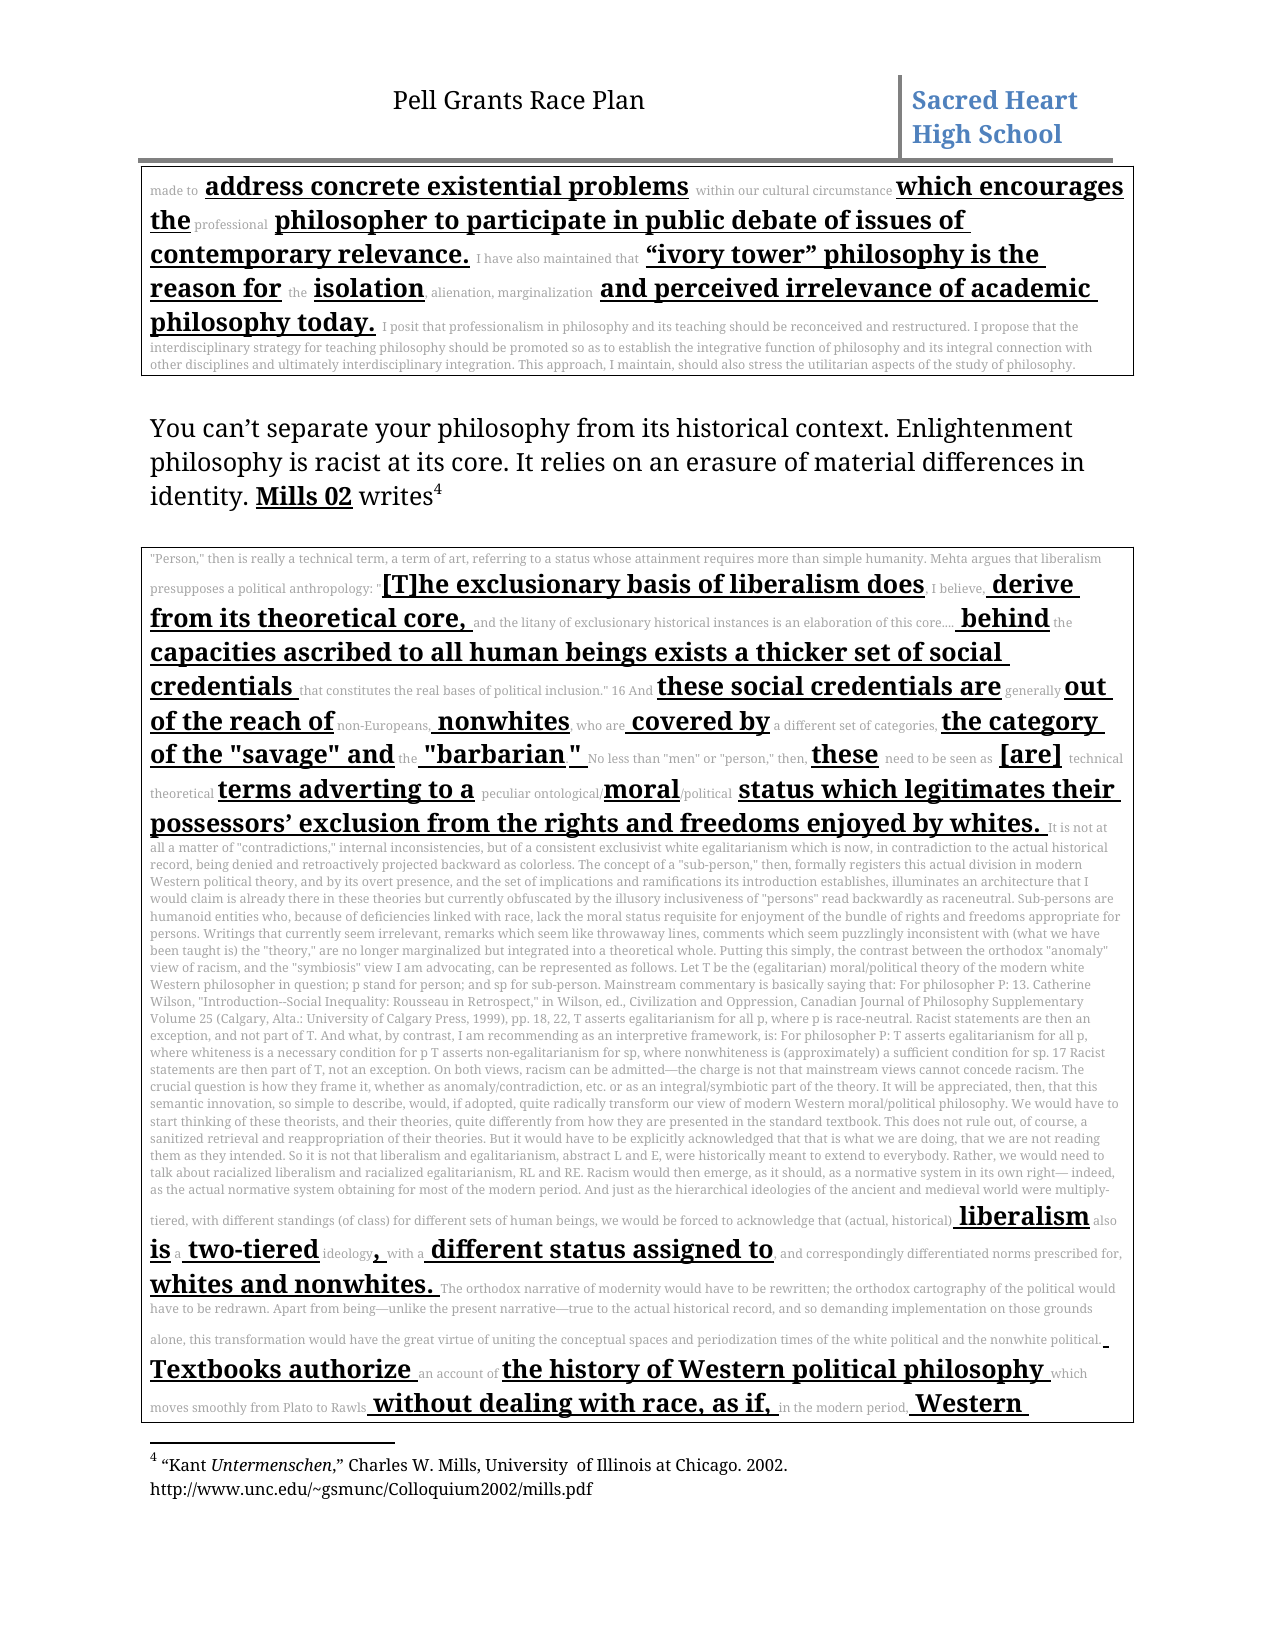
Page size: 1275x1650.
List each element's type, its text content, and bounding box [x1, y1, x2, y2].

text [142, 167, 1133, 375]
text You can’t separate your philosophy from its historical context. Enlightenment philosophy is racist at its core. It relies on an erasure of material differences in identity. Mills 02 writes [150, 410, 1125, 513]
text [142, 548, 1133, 1422]
